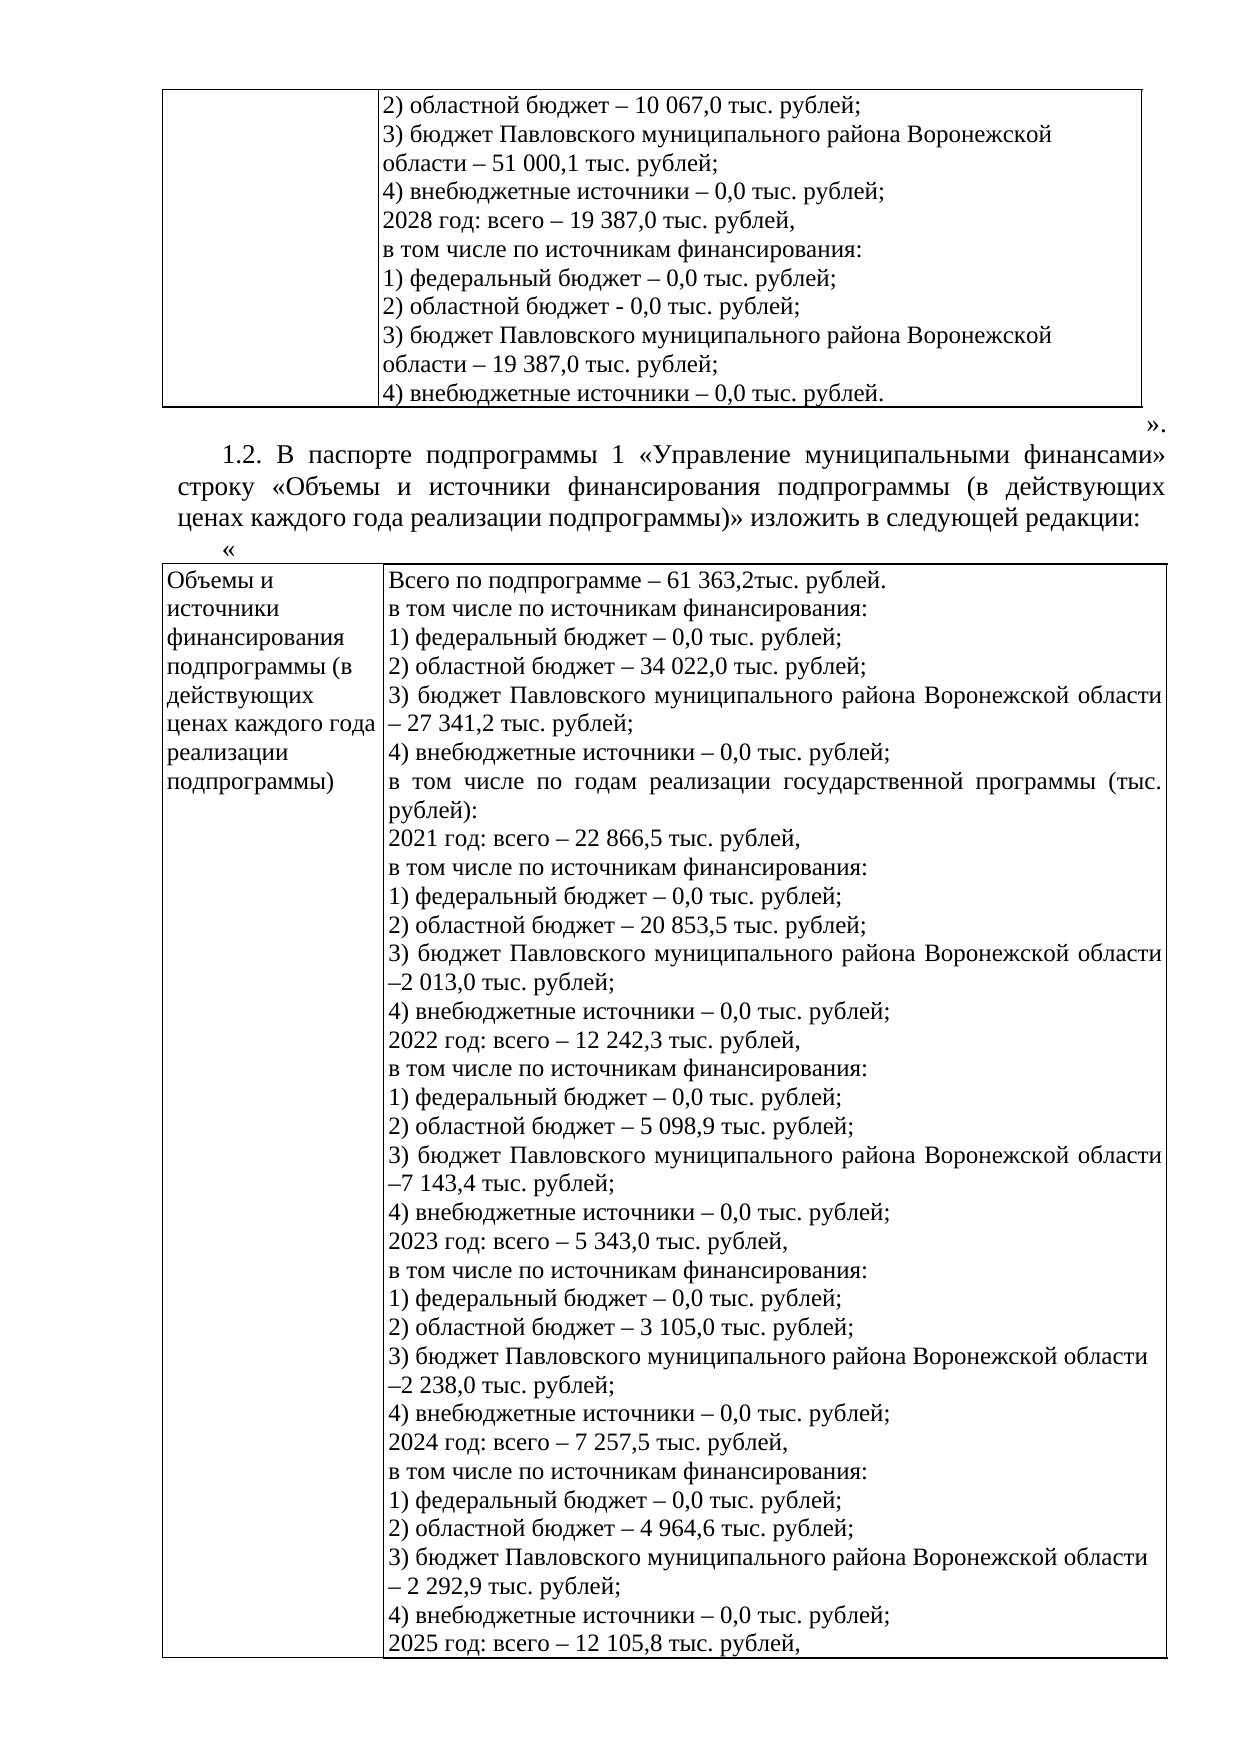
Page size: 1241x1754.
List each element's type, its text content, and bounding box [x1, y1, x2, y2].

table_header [163, 90, 378, 406]
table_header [384, 565, 1166, 1657]
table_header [379, 90, 1141, 406]
text ». [177, 407, 1166, 439]
text 1.2. В паспорте подпрограммы 1 «Управление муниципальными финансами» строку «Объемы и источники финансирования подпрограммы (в действующих ценах каждого года реализации подпрограммы)» изложить в следующей редакции: [177, 439, 1166, 532]
text « [177, 532, 1166, 563]
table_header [163, 564, 383, 1657]
